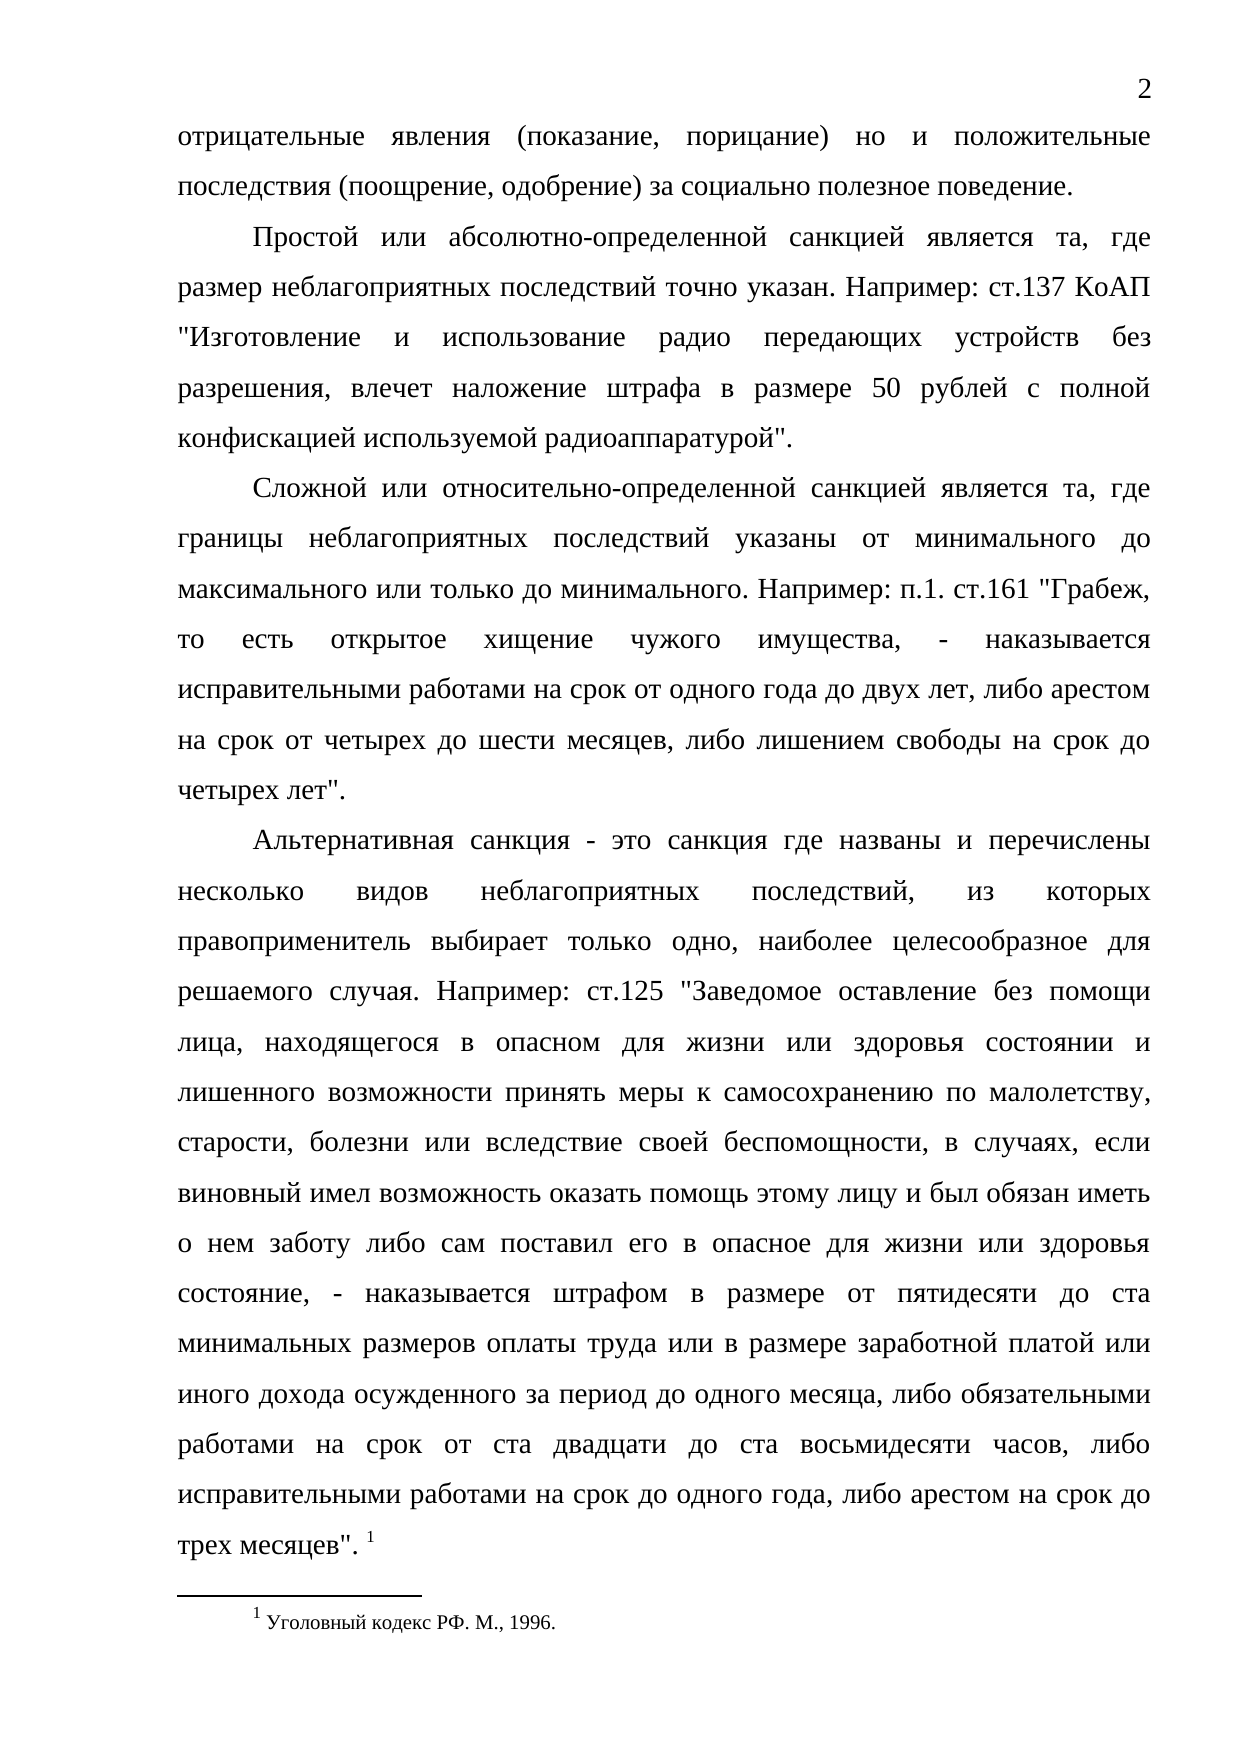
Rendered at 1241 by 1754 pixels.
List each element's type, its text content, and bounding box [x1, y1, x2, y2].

text Сложной или относительно-определенной санкцией является та, где границы неблагоприятных последствий указаны от минимального до максимального или только до минимального. Например: п.1. ст.161 "Грабеж, то есть открытое хищение чужого имущества, - наказывается исправительными работами на срок от одного года до двух лет, либо арестом на срок от четырех до шести месяцев, либо лишением свободы на срок до четырех лет". [177, 470, 1152, 806]
text Простой или абсолютно-определенной санкцией является та, где размер неблагоприятных последствий точно указан. Например: ст.137 КоАП "Изготовление и использование радио передающих устройств без разрешения, влечет наложение штрафа в размере 50 рублей с полной конфискацией используемой радиоаппаратурой". [177, 219, 1152, 453]
text Альтернативная санкция - это санкция где названы и перечислены несколько видов неблагоприятных последствий, из которых правоприменитель выбирает только одно, наиболее целесообразное для решаемого случая. Например: ст.125 "Заведомое оставление без помощи лица, находящегося в опасном для жизни или здоровья состоянии и лишенного возможности принять меры к самосохранению по малолетству, старости, болезни или вследствие своей беспомощности, в случаях, если виновный имел возможность оказать помощь этому лицу и был обязан иметь о нем заботу либо сам поставил его в опасное для жизни или здоровья состояние, - наказывается штрафом в размере от пятидесяти до ста минимальных размеров оплаты труда или в размере заработной платой или иного дохода осужденного за период до одного месяца, либо обязательными работами на срок от ста двадцати до ста восьмидесяти часов, либо исправительными работами на срок до одного года, либо арестом на срок до трех месяцев". [177, 822, 1152, 1560]
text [177, 118, 1152, 202]
